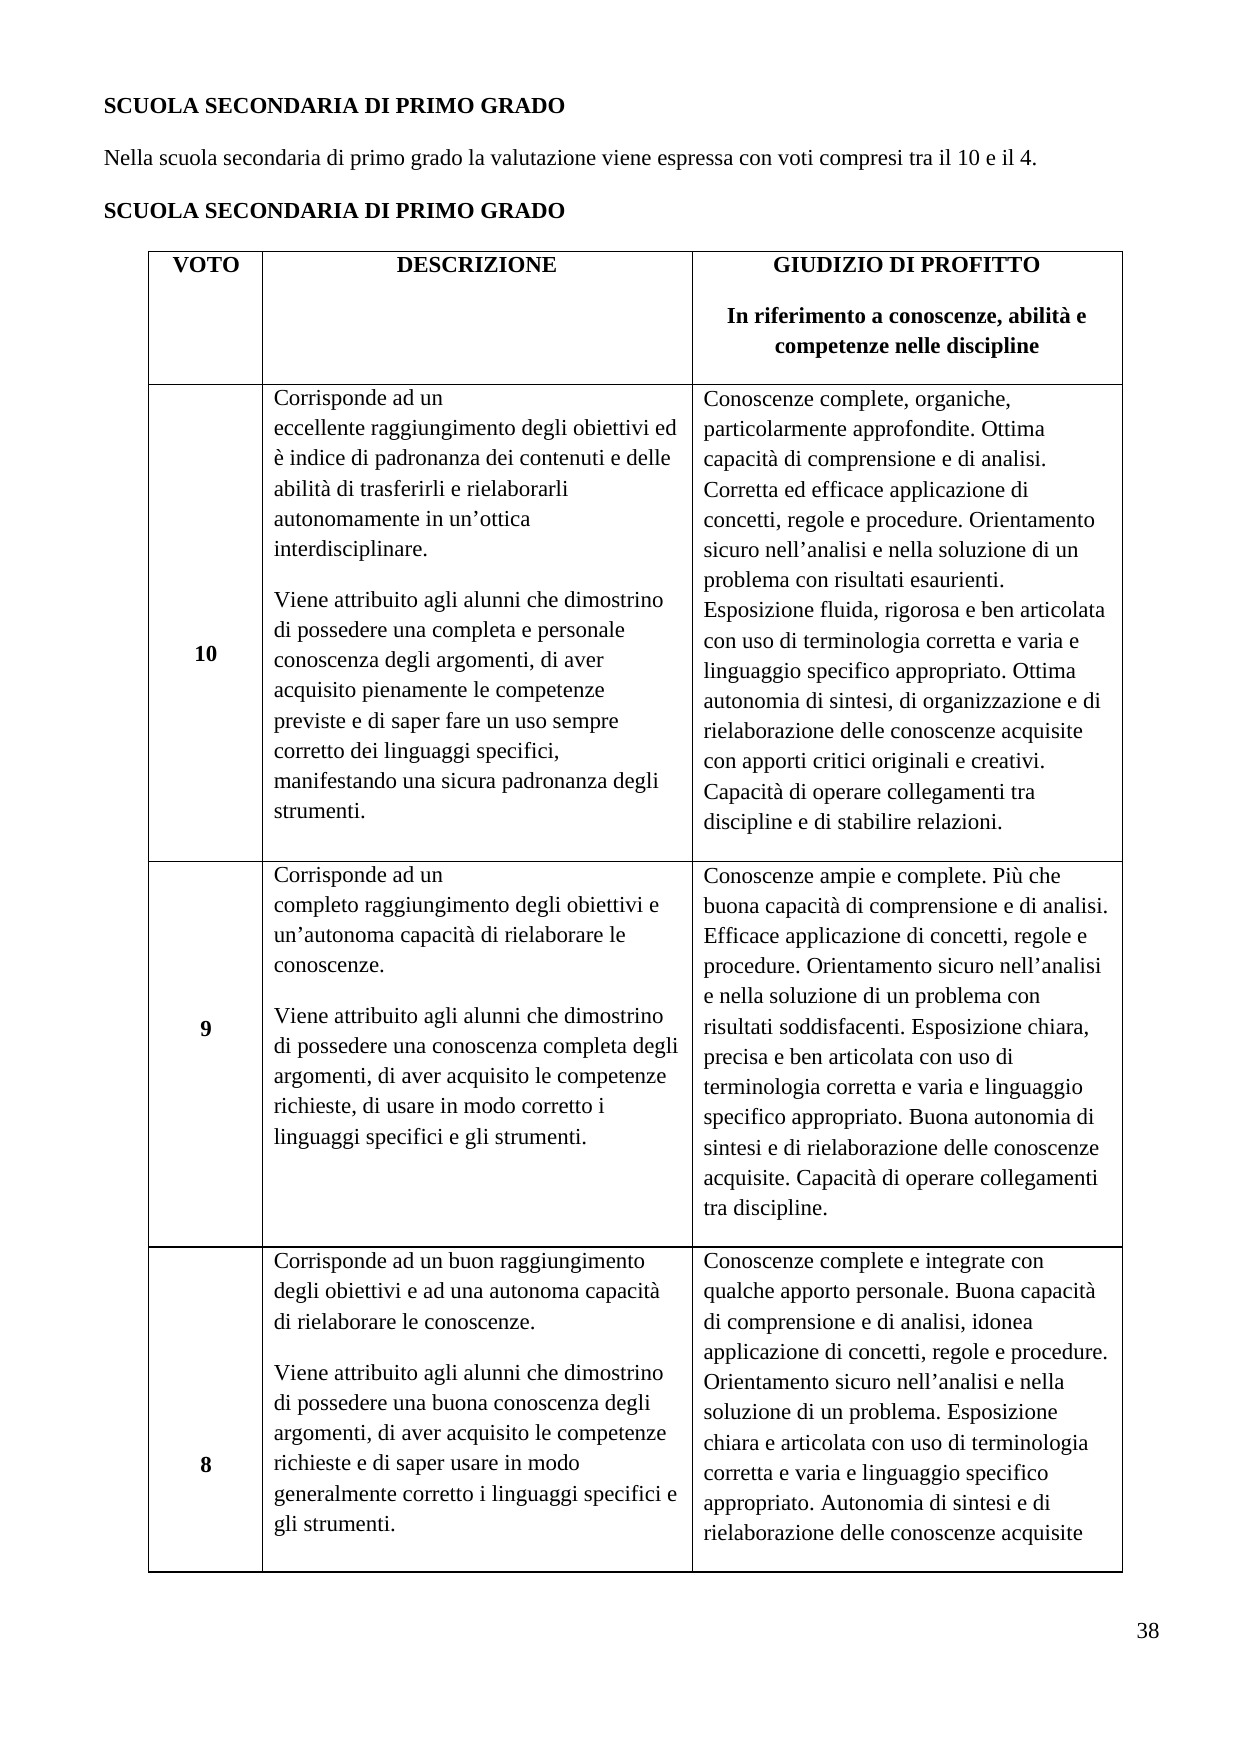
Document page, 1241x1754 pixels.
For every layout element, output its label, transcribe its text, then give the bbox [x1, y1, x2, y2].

subtitle SCUOLA SECONDARIA DI PRIMO GRADO [103, 197, 1166, 223]
table_cell Conoscenze complete, organiche, particolarmente approfondite. Ottima capacità di comprensione e di analisi. Corretta ed efficace applicazione di concetti, regole e procedure. Orientamento sicuro nell’analisi e nella soluzione di un problema con risultati esaurienti. Esposizione fluida, rigorosa e ben articolata con uso di terminologia corretta e varia e linguaggio specifico appropriato. Ottima autonomia di sintesi, di organizzazione e di rielaborazione delle conoscenze acquisite con apporti critici originali e creativi. Capacità di operare collegamenti tra discipline e di stabilire relazioni. [693, 385, 1122, 861]
table_cell Conoscenze ampie e complete. Più che buona capacità di comprensione e di analisi. Efficace applicazione di concetti, regole e procedure. Orientamento sicuro nell’analisi e nella soluzione di un problema con risultati soddisfacenti. Esposizione chiara, precisa e ben articolata con uso di terminologia corretta e varia e linguaggio specifico appropriato. Buona autonomia di sintesi e di rielaborazione delle conoscenze acquisite. Capacità di operare collegamenti tra discipline. [693, 862, 1122, 1246]
text Nella scuola secondaria di primo grado la valutazione viene espressa con voti compresi tra il 10 e il 4. [103, 144, 1166, 171]
table_header GIUDIZIO DI PROFITTO In riferimento a conoscenze, abilità e competenze nelle discipline [693, 252, 1122, 384]
table_cell 8 [149, 1248, 262, 1571]
table_cell 10 [149, 385, 262, 861]
table_cell Conoscenze complete e integrate con qualche apporto personale. Buona capacità di comprensione e di analisi, idonea applicazione di concetti, regole e procedure. Orientamento sicuro nell’analisi e nella soluzione di un problema. Esposizione chiara e articolata con uso di terminologia corretta e varia e linguaggio specifico appropriato. Autonomia di sintesi e di rielaborazione delle conoscenze acquisite [693, 1248, 1122, 1571]
text SCUOLA SECONDARIA DI PRIMO GRADO [103, 92, 1166, 118]
table_cell Corrisponde ad un eccellente raggiungimento degli obiettivi ed è indice di padronanza dei contenuti e delle abilità di trasferirli e rielaborarli autonomamente in un’ottica interdisciplinare. Viene attribuito agli alunni che dimostrino di possedere una completa e personale conoscenza degli argomenti, di aver acquisito pienamente le competenze previste e di saper fare un uso sempre corretto dei linguaggi specifici, manifestando una sicura padronanza degli strumenti. [263, 385, 692, 861]
table_header VOTO [149, 252, 262, 384]
table_cell Corrisponde ad un buon raggiungimento degli obiettivi e ad una autonoma capacità di rielaborare le conoscenze. Viene attribuito agli alunni che dimostrino di possedere una buona conoscenza degli argomenti, di aver acquisito le competenze richieste e di saper usare in modo generalmente corretto i linguaggi specifici e gli strumenti. [263, 1248, 692, 1571]
table_cell Corrisponde ad un completo raggiungimento degli obiettivi e un’autonoma capacità di rielaborare le conoscenze. Viene attribuito agli alunni che dimostrino di possedere una conoscenza completa degli argomenti, di aver acquisito le competenze richieste, di usare in modo corretto i linguaggi specifici e gli strumenti. [263, 862, 692, 1246]
table_header DESCRIZIONE [263, 252, 692, 384]
table_cell 9 [149, 862, 262, 1246]
